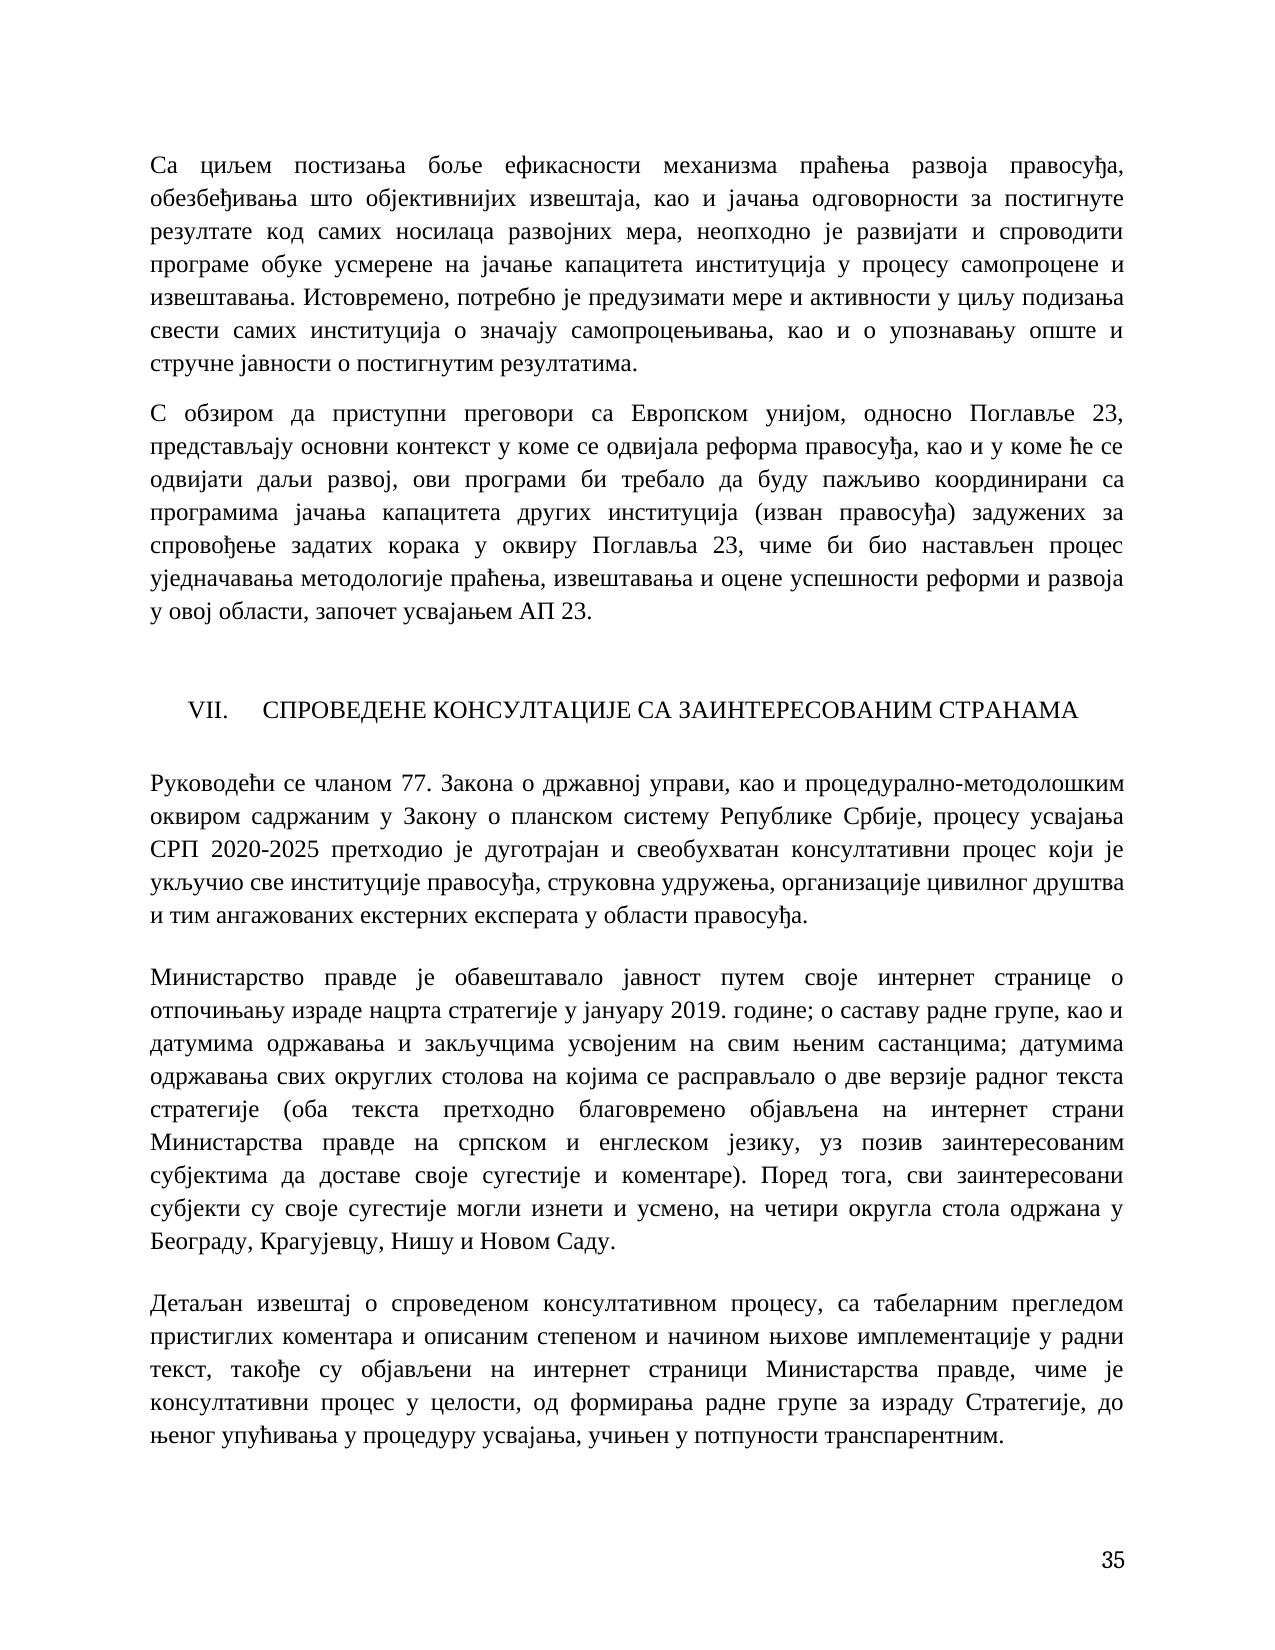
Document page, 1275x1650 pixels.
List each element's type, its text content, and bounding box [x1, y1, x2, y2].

text Руководећи се чланом 77. Закона о државној управи, као и процедурално-методолошким оквиром садржаним у Закону о планском систему Републике Србије, процесу усвајања СРП 2020-2025 претходио је дуготрајан и свеобухватан консултативни процес који је укључио све институције правосуђа, струковна удружења, организације цивилног друштва и тим ангажованих екстерних експерата у области правосуђа. [150, 768, 1125, 929]
subtitle СПРОВЕДЕНЕ КОНСУЛТАЦИЈЕ СА ЗАИНТЕРЕСОВАНИМ СТРАНАМА [187, 695, 1125, 724]
text Министарство правде је обавештавало јавност путем своје интернет странице о отпочињању израде нацрта стратегије у јануару 2019. године; о саставу радне групе, као и датумима одржавања и закључцима усвојеним на свим њеним састанцима; датумима одржавања свих округлих столова на којима се расправљало о две верзије радног текста стратегије (оба текста претходно благовремено објављена на интернет страни Министарства правде на српском и енглеском језику, уз позив заинтересованим субјектима да доставе своје сугестије и коментаре). Поред тога, сви заинтересовани субјекти су своје сугестије могли изнети и усмено, на четири округла стола одржана у Београду, Крагујевцу, Нишу и Новом Саду. [150, 962, 1125, 1255]
text С обзиром да приступни преговори са Европском унијом, односно Поглавље 23, представљају основни контекст у коме се одвијала реформа правосуђа, као и у коме ће се одвијати даљи развој, ови програми би требало да буду пажљиво координирани са програмима јачања капацитета других институција (изван правосуђа) задужених за спровођење задатих корака у оквиру Поглавља 23, чиме би био настављен процес уједначавања методологије праћења, извештавања и оцене успешности реформи и развоја у овој области, започет усвајањем АП 23. [150, 398, 1125, 625]
text Са циљем постизања боље ефикасности механизма праћења развоја правосуђа, обезбеђивања што објективнијих извештаја, као и јачања одговорности за постигнуте резултате код самих носилаца развојних мера, неопходно је развијати и спроводити програме обуке усмерене на јачање капацитета институција у процесу самопроцене и извештавања. Истовремено, потребно је предузимати мере и активности у циљу подизања свести самих институција о значају самопроцењивања, као и о упознавању опште и стручне јавности о постигнутим резултатима. [150, 150, 1125, 377]
text Детаљан извештај о спроведеном консултативном процесу, са табеларним прегледом пристиглих коментара и описаним степеном и начином њихове имплементације у радни текст, такође су објављени на интернет страници Министарства правде, чиме је консултативни процес у целости, од формирања радне групе за израду Стратегије, до њеног упућивања у процедуру усвајања, учињен у потпуности транспарентним. [150, 1288, 1125, 1449]
